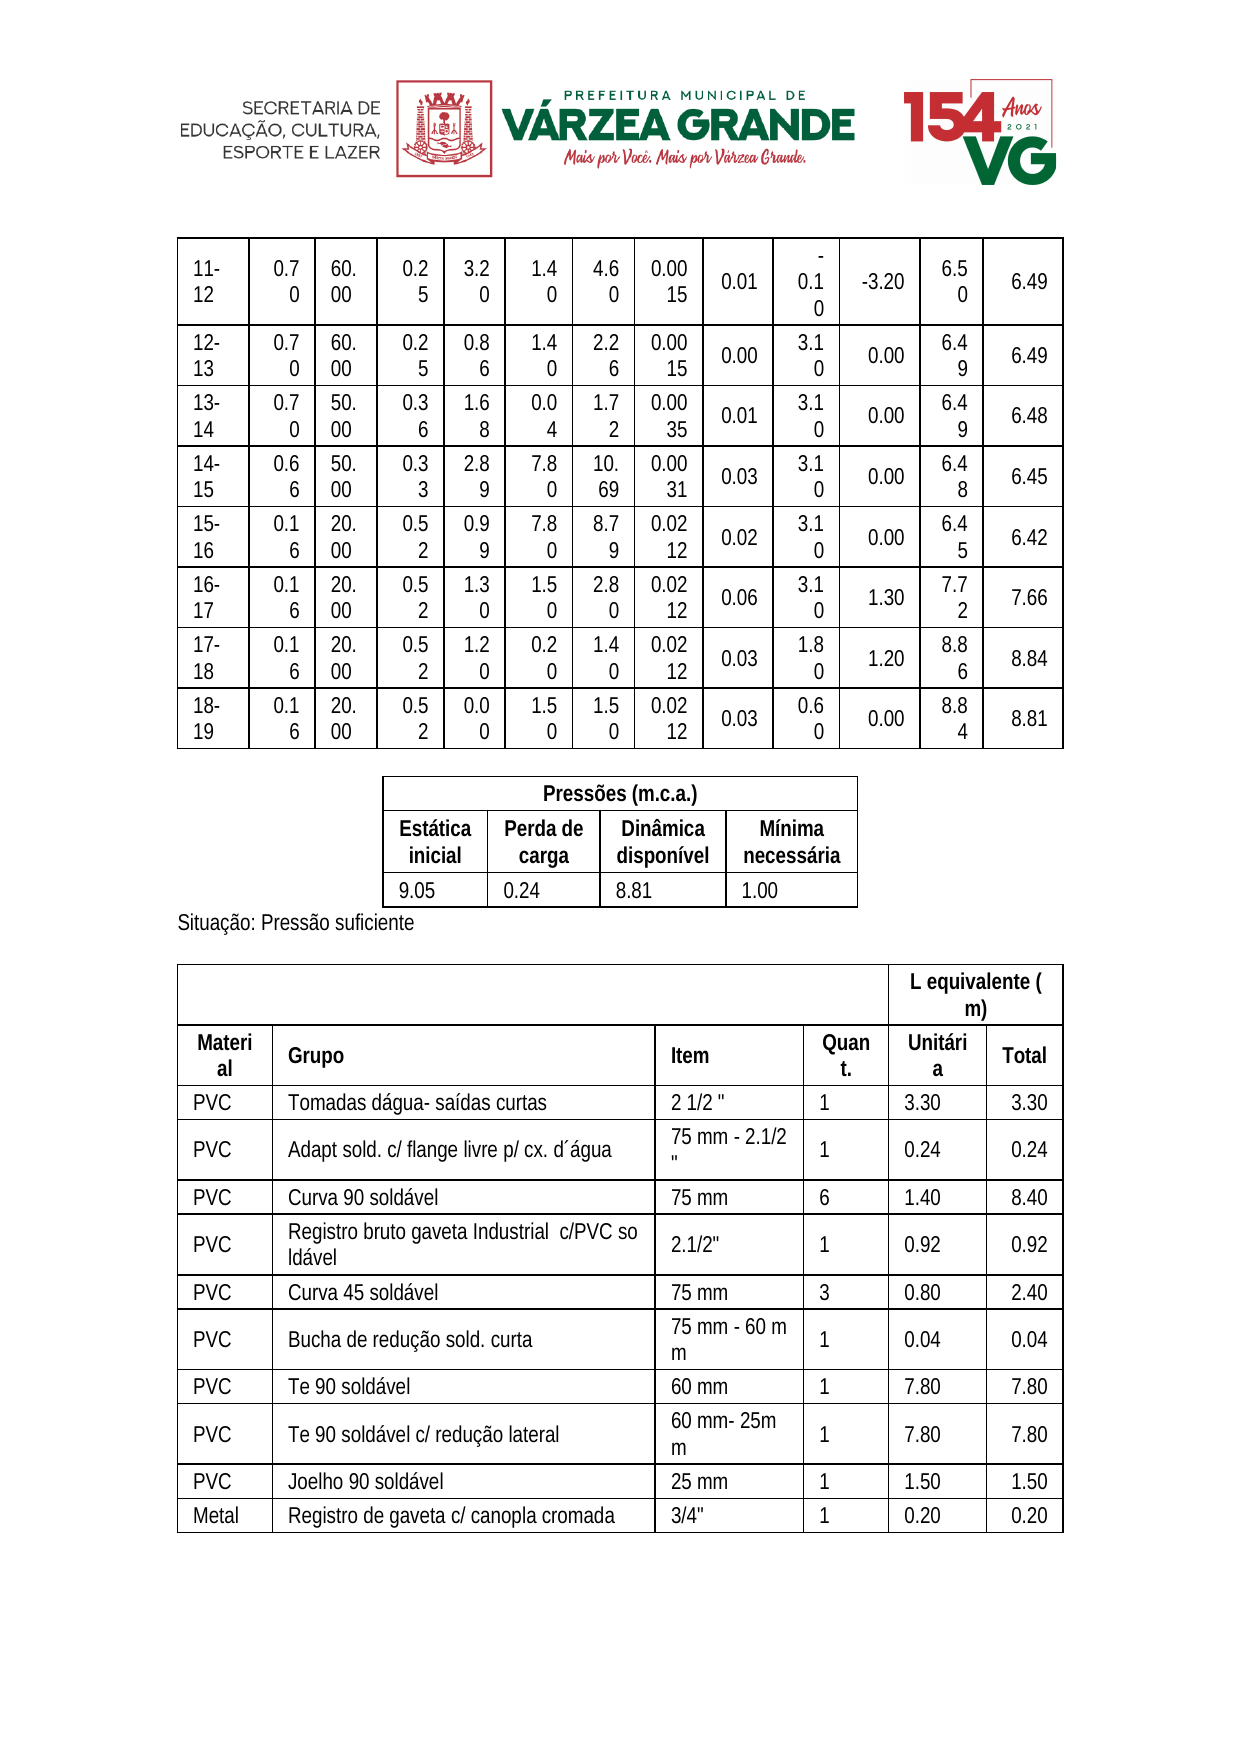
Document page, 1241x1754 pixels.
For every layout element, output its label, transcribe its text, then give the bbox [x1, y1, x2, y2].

table_cell PVC [178, 1276, 272, 1308]
table_cell 0.0015 [635, 326, 702, 384]
table_cell 60.00 [316, 326, 376, 384]
table_cell 3.10 [774, 386, 839, 445]
table_cell 8.81 [984, 689, 1062, 748]
table_cell 1 [804, 1465, 888, 1497]
table_cell 0.36 [378, 386, 443, 445]
table_cell PVC [178, 1465, 272, 1497]
table_cell 14-15 [178, 447, 248, 506]
table_cell 1 [804, 1499, 888, 1532]
table_cell Dinâmica disponível [601, 811, 725, 872]
table_cell 7.80 [889, 1370, 986, 1403]
table_cell Total [987, 1026, 1062, 1084]
table_cell 0.0212 [635, 689, 702, 748]
table_cell 8.86 [921, 628, 982, 687]
table_cell 7.80 [506, 507, 572, 566]
table_cell 1.20 [445, 628, 504, 687]
table_cell PVC [178, 1086, 272, 1119]
table_cell 0.00 [840, 447, 919, 506]
table_cell 6 [804, 1181, 888, 1213]
table_cell 0.00 [840, 386, 919, 445]
table_cell 8.84 [984, 628, 1062, 687]
table_cell 0.00 [840, 326, 919, 384]
table_cell 0.24 [889, 1120, 986, 1179]
table_cell 17-18 [178, 628, 248, 687]
table_cell 0.03 [704, 447, 772, 506]
table_cell 1.40 [506, 239, 572, 324]
table_cell Te 90 soldável c/ redução lateral [273, 1404, 654, 1463]
table_cell 7.72 [921, 568, 982, 627]
table_cell 8.81 [601, 873, 725, 906]
table_cell 0.06 [704, 568, 772, 627]
table_cell 0.92 [889, 1215, 986, 1274]
table_cell Tomadas dágua- saídas curtas [273, 1086, 654, 1119]
table_cell 6.48 [921, 447, 982, 506]
table_cell Registro de gaveta c/ canopla cromada [273, 1499, 654, 1532]
table_cell Unitária [889, 1026, 986, 1084]
table_cell Adapt sold. c/ flange livre p/ cx. d´água [273, 1120, 654, 1179]
table_cell 60.00 [316, 239, 376, 324]
table_cell 0.0212 [635, 507, 702, 566]
table_cell 0.92 [987, 1215, 1062, 1274]
table_cell 7.80 [987, 1370, 1062, 1403]
table_cell PVC [178, 1181, 272, 1213]
table_cell 6.49 [984, 326, 1062, 384]
table_cell 3.10 [774, 507, 839, 566]
table_cell 75 mm - 60 mm [656, 1310, 803, 1368]
table_cell 0.20 [987, 1499, 1062, 1532]
table_cell 0.70 [250, 386, 314, 445]
table_cell 1.30 [445, 568, 504, 627]
table_cell 0.86 [445, 326, 504, 384]
table_cell 75 mm [656, 1181, 803, 1213]
table_cell 2 1/2 " [656, 1086, 803, 1119]
table_cell 0.99 [445, 507, 504, 566]
table_cell 60 mm- 25mm [656, 1404, 803, 1463]
table_cell 0.16 [250, 568, 314, 627]
table_cell 1.50 [506, 689, 572, 748]
table_header Pressões (m.c.a.) [384, 777, 857, 810]
table_cell 0.52 [378, 628, 443, 687]
table_header [178, 965, 888, 1024]
table_cell Estática inicial [384, 811, 487, 872]
table_cell 2.40 [987, 1276, 1062, 1308]
table_cell 0.0212 [635, 628, 702, 687]
table_cell 20.00 [316, 507, 376, 566]
table_cell -0.10 [774, 239, 839, 324]
table_cell 1 [804, 1215, 888, 1274]
table_cell PVC [178, 1120, 272, 1179]
table_cell 1 [804, 1370, 888, 1403]
table_cell 0.33 [378, 447, 443, 506]
table_cell 0.03 [704, 689, 772, 748]
table_cell 12-13 [178, 326, 248, 384]
table_cell 3 [804, 1276, 888, 1308]
table_cell 8.84 [921, 689, 982, 748]
text Situação: Pressão suficiente [177, 909, 1063, 936]
table_cell 1.00 [727, 873, 857, 906]
table_cell 75 mm - 2.1/2" [656, 1120, 803, 1179]
table_cell 0.02 [704, 507, 772, 566]
table_cell 6.45 [984, 447, 1062, 506]
table_cell 6.45 [921, 507, 982, 566]
table_cell 9.05 [384, 873, 487, 906]
table_cell Material [178, 1026, 272, 1084]
table_cell 1.50 [506, 568, 572, 627]
table_cell 0.25 [378, 239, 443, 324]
table_cell 0.0031 [635, 447, 702, 506]
table_cell Registro bruto gaveta Industrial c/PVC soldável [273, 1215, 654, 1274]
table_cell 0.20 [506, 628, 572, 687]
table_cell 2.26 [573, 326, 634, 384]
table_cell -3.20 [840, 239, 919, 324]
table_cell PVC [178, 1404, 272, 1463]
table_cell 7.80 [987, 1404, 1062, 1463]
table_cell 8.40 [987, 1181, 1062, 1213]
table_cell 18-19 [178, 689, 248, 748]
table_header L equivalente (m) [889, 965, 1062, 1024]
table_cell 1.40 [506, 326, 572, 384]
table_cell 1 [804, 1310, 888, 1368]
table_cell 0.52 [378, 507, 443, 566]
table_cell 0.70 [250, 326, 314, 384]
table_cell 1.72 [573, 386, 634, 445]
table_cell 3.10 [774, 568, 839, 627]
table_cell 7.66 [984, 568, 1062, 627]
table_cell Bucha de redução sold. curta [273, 1310, 654, 1368]
table_cell 6.42 [984, 507, 1062, 566]
table_cell 0.0212 [635, 568, 702, 627]
table_cell 3.30 [889, 1086, 986, 1119]
table_cell PVC [178, 1370, 272, 1403]
table_cell 0.24 [987, 1120, 1062, 1179]
table_cell 1 [804, 1086, 888, 1119]
table_cell Joelho 90 soldável [273, 1465, 654, 1497]
table_cell 75 mm [656, 1276, 803, 1308]
table_cell 6.49 [921, 326, 982, 384]
table_cell 0.66 [250, 447, 314, 506]
table_cell 1.30 [840, 568, 919, 627]
table_cell 0.00 [840, 507, 919, 566]
table_cell 0.04 [889, 1310, 986, 1368]
table_cell 0.25 [378, 326, 443, 384]
table_cell 1.50 [889, 1465, 986, 1497]
picture [904, 79, 1057, 185]
table_cell 0.52 [378, 689, 443, 748]
table_cell 3.20 [445, 239, 504, 324]
table_cell 3.30 [987, 1086, 1062, 1119]
table_cell 1.80 [774, 628, 839, 687]
table_cell 1 [804, 1404, 888, 1463]
table_cell 1.20 [840, 628, 919, 687]
table_cell 0.00 [840, 689, 919, 748]
picture [177, 71, 866, 185]
table_cell 6.50 [921, 239, 982, 324]
table_cell 1.50 [987, 1465, 1062, 1497]
table_cell 3.10 [774, 326, 839, 384]
table_cell 1.40 [889, 1181, 986, 1213]
table_cell Curva 45 soldável [273, 1276, 654, 1308]
table_cell 2.80 [573, 568, 634, 627]
table_cell 3/4" [656, 1499, 803, 1532]
table_cell 20.00 [316, 568, 376, 627]
table_cell 0.16 [250, 507, 314, 566]
table_cell 50.00 [316, 386, 376, 445]
table_cell 0.16 [250, 689, 314, 748]
table_cell 50.00 [316, 447, 376, 506]
table_cell 0.16 [250, 628, 314, 687]
table_cell 6.48 [984, 386, 1062, 445]
table_cell 0.70 [250, 239, 314, 324]
table_cell 8.79 [573, 507, 634, 566]
table_cell Mínima necessária [727, 811, 857, 872]
table_cell 20.00 [316, 689, 376, 748]
table_cell PVC [178, 1215, 272, 1274]
table_cell 0.01 [704, 386, 772, 445]
table_cell Quant. [804, 1026, 888, 1084]
table_cell 0.00 [704, 326, 772, 384]
table_cell 1 [804, 1120, 888, 1179]
table_cell 0.20 [889, 1499, 986, 1532]
table_cell 20.00 [316, 628, 376, 687]
table_cell Perda de carga [488, 811, 599, 872]
table_cell 6.49 [984, 239, 1062, 324]
table_cell 3.10 [774, 447, 839, 506]
table_cell 0.52 [378, 568, 443, 627]
table_cell 10.69 [573, 447, 634, 506]
table_cell 2.89 [445, 447, 504, 506]
table_cell PVC [178, 1310, 272, 1368]
table_cell 11-12 [178, 239, 248, 324]
table_cell 7.80 [506, 447, 572, 506]
table_cell 1.50 [573, 689, 634, 748]
table_cell 13-14 [178, 386, 248, 445]
table_cell Metal [178, 1499, 272, 1532]
table_cell 0.04 [987, 1310, 1062, 1368]
table_cell 0.00 [445, 689, 504, 748]
table_cell Te 90 soldável [273, 1370, 654, 1403]
table_cell 0.04 [506, 386, 572, 445]
table_cell 0.24 [488, 873, 599, 906]
table_cell 0.03 [704, 628, 772, 687]
table_cell Curva 90 soldável [273, 1181, 654, 1213]
table_cell 4.60 [573, 239, 634, 324]
table_cell 7.80 [889, 1404, 986, 1463]
table_cell 60 mm [656, 1370, 803, 1403]
table_cell 1.40 [573, 628, 634, 687]
table_cell 16-17 [178, 568, 248, 627]
table_cell 1.68 [445, 386, 504, 445]
table_cell 15-16 [178, 507, 248, 566]
table_cell 0.0035 [635, 386, 702, 445]
table_cell 25 mm [656, 1465, 803, 1497]
table_cell 0.01 [704, 239, 772, 324]
table_cell 0.60 [774, 689, 839, 748]
table_cell 0.0015 [635, 239, 702, 324]
table_cell Item [656, 1026, 803, 1084]
table_cell 6.49 [921, 386, 982, 445]
table_cell Grupo [273, 1026, 654, 1084]
table_cell 0.80 [889, 1276, 986, 1308]
table_cell 2.1/2" [656, 1215, 803, 1274]
